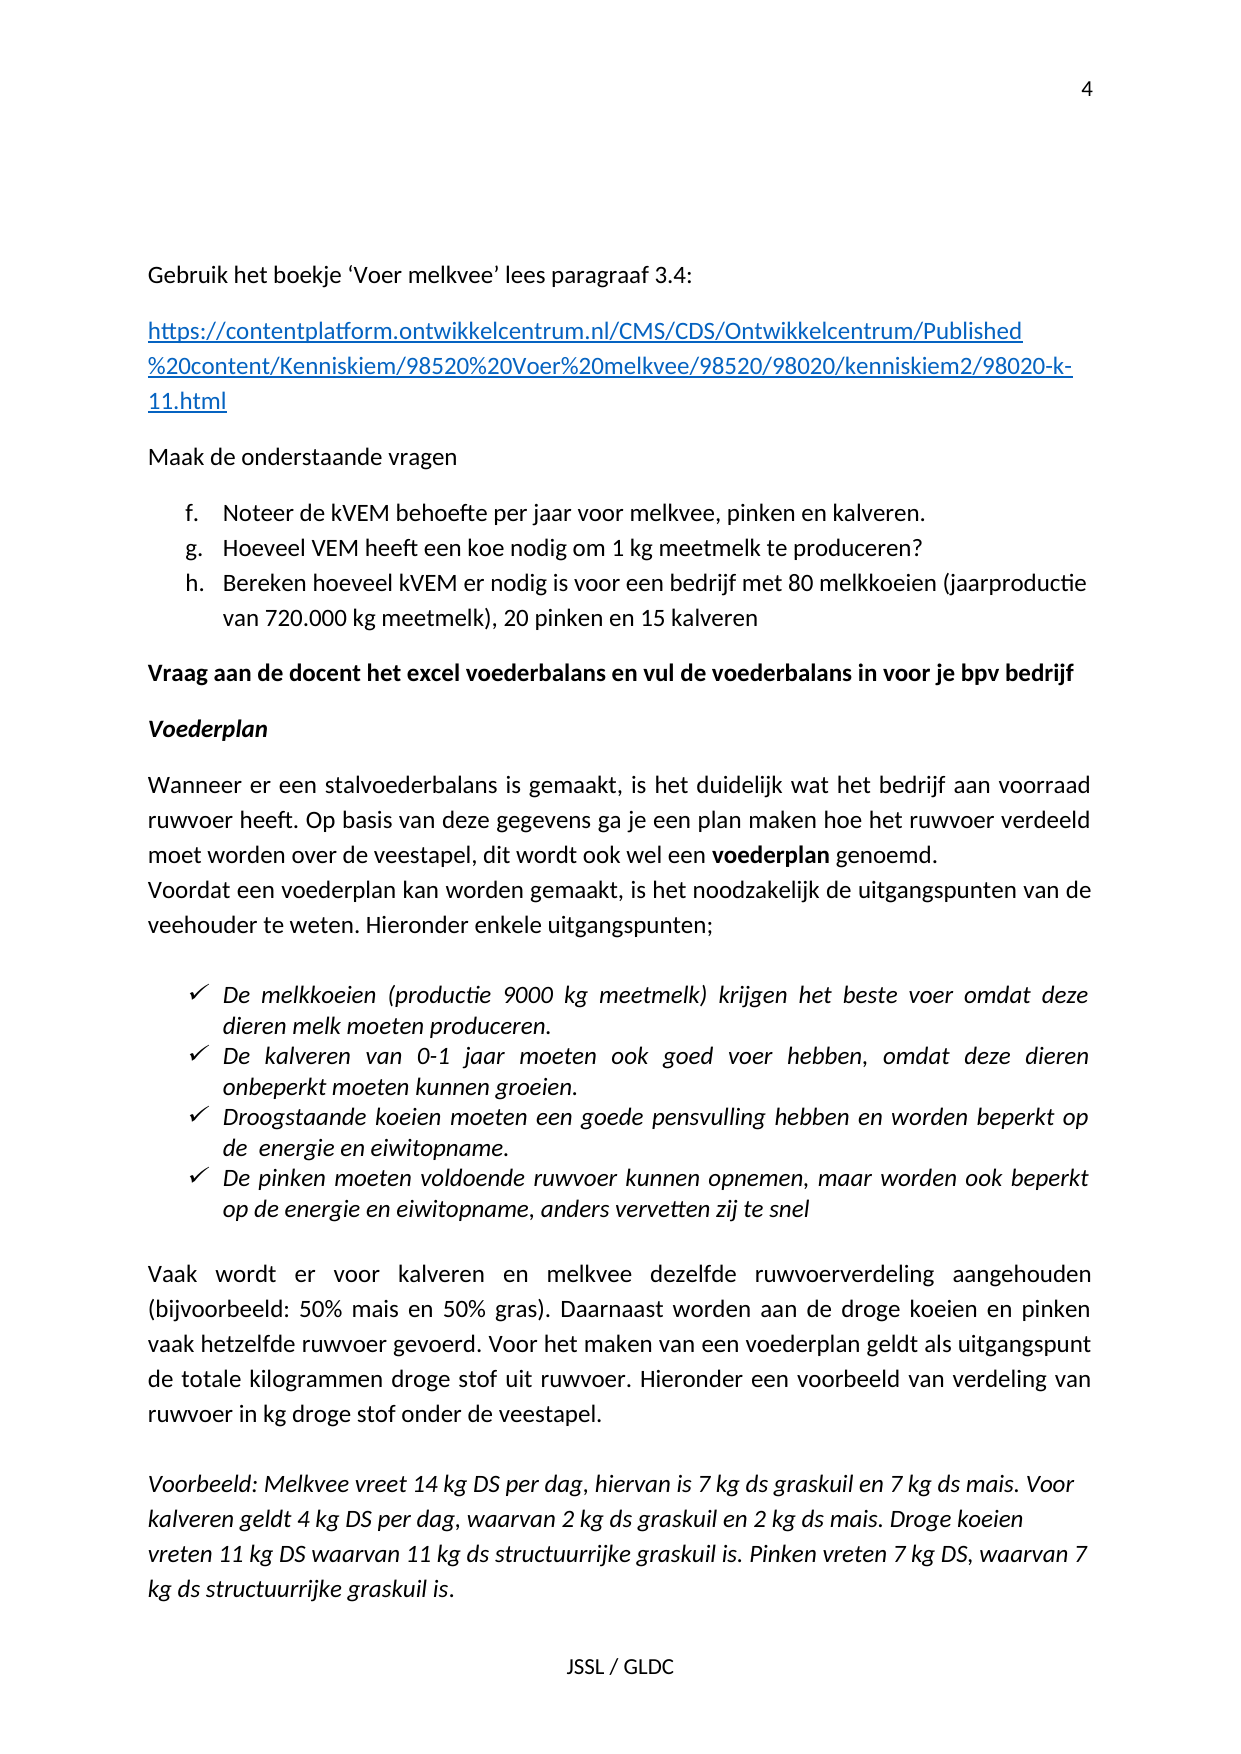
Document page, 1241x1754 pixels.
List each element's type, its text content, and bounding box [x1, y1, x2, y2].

list Noteer de kVEM behoefte per jaar voor melkvee, pinken en kalveren. [185, 497, 1093, 527]
text Wanneer er een stalvoederbalans is gemaakt, is het duidelijk wat het bedrijf aan voorraad ruwvoer heeft. Op basis van deze gegevens ga je een plan maken hoe het ruwvoer verdeeld moet worden over de veestapel, dit wordt ook wel een voederplan genoemd. [148, 769, 1093, 870]
text Voederplan [148, 713, 1093, 744]
text https://contentplatform.ontwikkelcentrum.nl/CMS/CDS/Ontwikkelcentrum/Published%20content/Kenniskiem/98520%20Voer%20melkvee/98520/98020/kenniskiem2/98020-k-11.html [148, 315, 1093, 416]
text Voordat een voederplan kan worden gemaakt, is het noodzakelijk de uitgangspunten van de veehouder te weten. Hieronder enkele uitgangspunten; [148, 874, 1093, 940]
list De kalveren van 0-1 jaar moeten ook goed voer hebben, omdat deze dieren onbeperkt moeten kunnen groeien. [185, 1040, 1093, 1101]
list Hoeveel VEM heeft een koe nodig om 1 kg meetmelk te produceren? [185, 532, 1093, 562]
text Voorbeeld: Melkvee vreet 14 kg DS per dag, hiervan is 7 kg ds graskuil en 7 kg ds mais. Voor kalveren geldt 4 kg DS per dag, waarvan 2 kg ds graskuil en 2 kg ds mais. Droge koeien vreten 11 kg DS waarvan 11 kg ds structuurrijke graskuil is. Pinken vreten 7 kg DS, waarvan 7 kg ds structuurrijke graskuil is. [148, 1468, 1093, 1604]
list De pinken moeten voldoende ruwvoer kunnen opnemen, maar worden ook beperkt op de energie en eiwitopname, anders vervetten zij te snel [185, 1162, 1093, 1223]
list Bereken hoeveel kVEM er nodig is voor een bedrijf met 80 melkkoeien (jaarproductie van 720.000 kg meetmelk), 20 pinken en 15 kalveren [185, 567, 1093, 632]
text Vraag aan de docent het excel voederbalans en vul de voederbalans in voor je bpv bedrijf [148, 658, 1093, 688]
text Vaak wordt er voor kalveren en melkvee dezelfde ruwvoerverdeling aangehouden (bijvoorbeeld: 50% mais en 50% gras). Daarnaast worden aan de droge koeien en pinken vaak hetzelfde ruwvoer gevoerd. Voor het maken van een voederplan geldt als uitgangspunt de totale kilogrammen droge stof uit ruwvoer. Hieronder een voorbeeld van verdeling van ruwvoer in kg droge stof onder de veestapel. [148, 1258, 1093, 1429]
text Gebruik het boekje ‘Voer melkvee’ lees paragraaf 3.4: [148, 259, 1093, 290]
list De melkkoeien (productie 9000 kg meetmelk) krijgen het beste voer omdat deze dieren melk moeten produceren. [185, 979, 1093, 1040]
text Maak de onderstaande vragen [148, 441, 1093, 471]
list Droogstaande koeien moeten een goede pensvulling hebben en worden beperkt op de energie en eiwitopname. [185, 1101, 1093, 1162]
